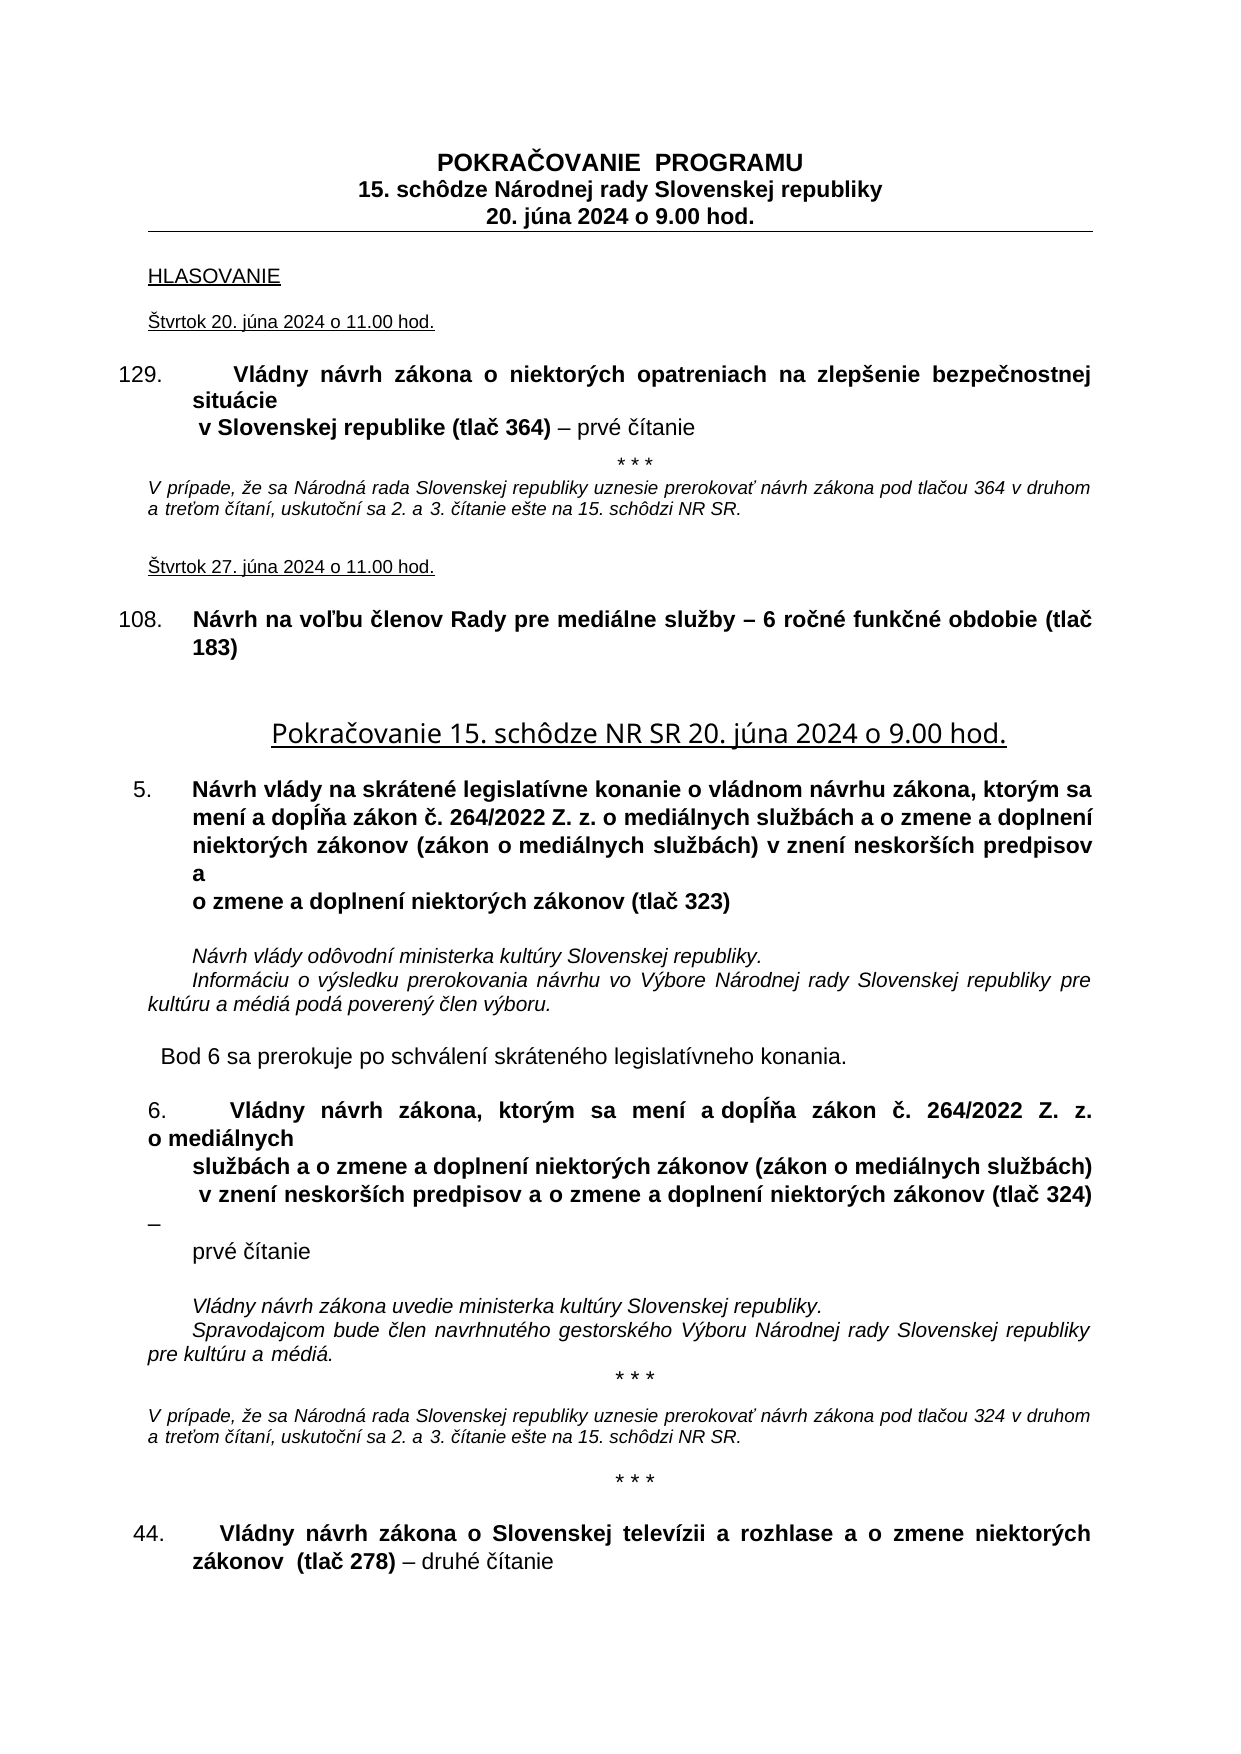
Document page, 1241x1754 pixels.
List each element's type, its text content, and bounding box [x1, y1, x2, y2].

title POKRAČOVANIE PROGRAMU [148, 148, 1093, 176]
text * * * [148, 453, 1093, 477]
text 20. júna 2024 o 9.00 hod. [148, 203, 1093, 231]
text Návrh vlády odôvodní ministerka kultúry Slovenskej republiky. [148, 944, 1093, 968]
text Pokračovanie 15. schôdze NR SR 20. júna 2024 o 9.00 hod. [185, 715, 1093, 752]
text Štvrtok 20. júna 2024 o 11.00 hod. [148, 311, 1093, 333]
text V prípade, že sa Národná rada Slovenskej republiky uznesie prerokovať návrh zákona pod tlačou 324 v druhom a treťom čítaní, uskutoční sa 2. a 3. čítanie ešte na 15. schôdzi NR SR. [148, 1405, 1093, 1448]
text Informáciu o výsledku prerokovania návrhu vo Výbore Národnej rady Slovenskej republiky pre kultúru a médiá podá poverený člen výboru. [148, 968, 1093, 1016]
text 6. Vládny návrh zákona, ktorým sa mení a dopĺňa zákon č. 264/2022 Z. z. o mediálnych službách a o zmene a doplnení niektorých zákonov (zákon o mediálnych službách) v znení neskorších predpisov a o zmene a doplnení niektorých zákonov (tlač 324) – prvé čítanie [148, 1097, 1093, 1264]
text 108. Návrh na voľbu členov Rady pre mediálne služby – 6 ročné funkčné obdobie (tlač 183) [118, 606, 1093, 660]
text Spravodajcom bude člen navrhnutého gestorského Výboru Národnej rady Slovenskej republiky pre kultúru a médiá. [148, 1318, 1093, 1366]
text 129. Vládny návrh zákona o niektorých opatreniach na zlepšenie bezpečnostnej situácie v Slovenskej republike (tlač 364) – prvé čítanie [118, 361, 1093, 440]
text * * * [148, 1469, 1093, 1496]
text 15. schôdze Národnej rady Slovenskej republiky [148, 176, 1093, 203]
text 5. Návrh vlády na skrátené legislatívne konanie o vládnom návrhu zákona, ktorým sa mení a dopĺňa zákon č. 264/2022 Z. z. o mediálnych službách a o zmene a doplnení niektorých zákonov (zákon o mediálnych službách) v znení neskorších predpisov a o zmene a doplnení niektorých zákonov (tlač 323) [133, 776, 1093, 914]
text * * * [148, 1366, 1093, 1392]
text Bod 6 sa prerokuje po schválení skráteného legislatívneho konania. [148, 1043, 1093, 1069]
text Štvrtok 27. júna 2024 o 11.00 hod. [148, 556, 1093, 578]
text Vládny návrh zákona uvedie ministerka kultúry Slovenskej republiky. [148, 1294, 1093, 1318]
text HLASOVANIE [148, 263, 1093, 287]
text V prípade, že sa Národná rada Slovenskej republiky uznesie prerokovať návrh zákona pod tlačou 364 v druhom a treťom čítaní, uskutoční sa 2. a 3. čítanie ešte na 15. schôdzi NR SR. [148, 477, 1093, 520]
text 44. Vládny návrh zákona o Slovenskej televízii a rozhlase a o zmene niektorých zákonov (tlač 278) – druhé čítanie [133, 1520, 1093, 1574]
